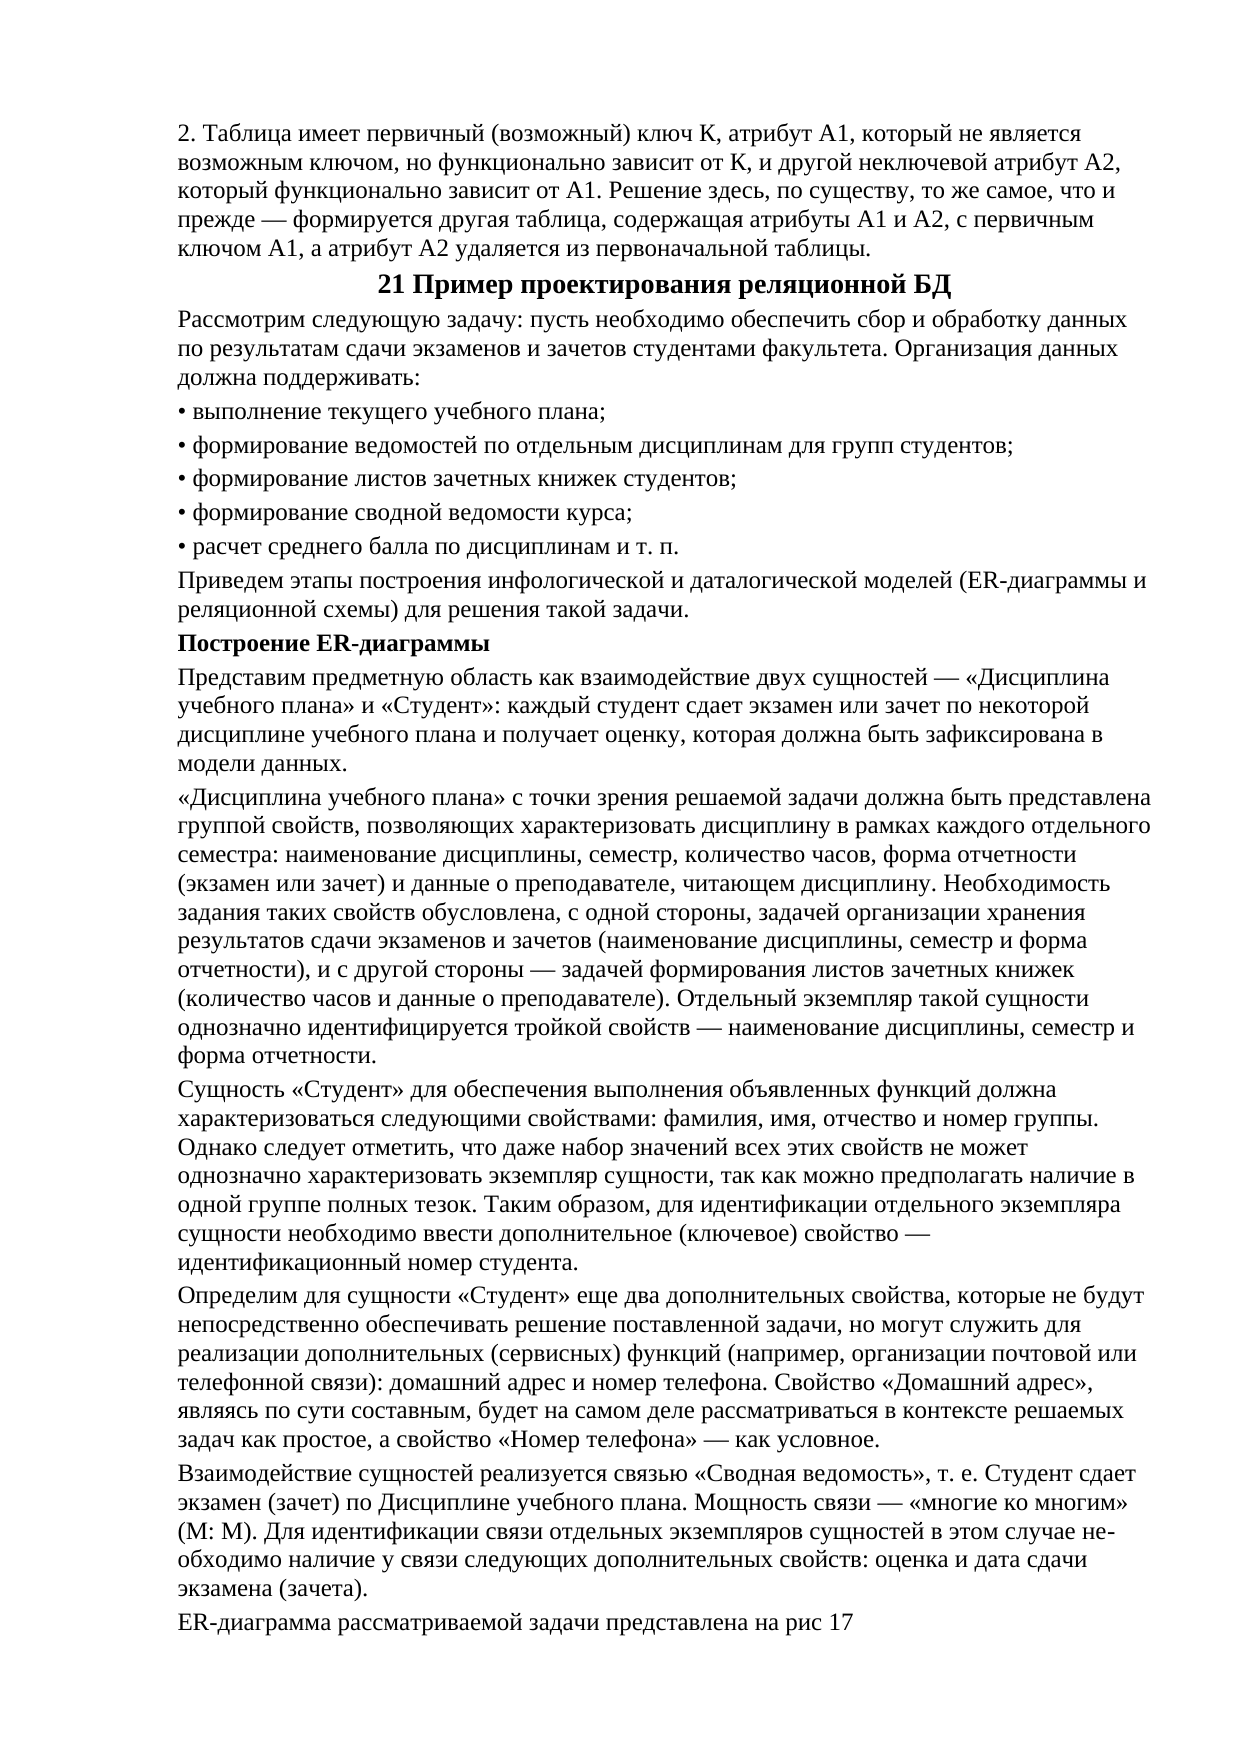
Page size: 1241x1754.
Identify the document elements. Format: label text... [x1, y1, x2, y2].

text Построение ER-диаграммы [177, 628, 1152, 656]
text Определим для сущности «Студент» еще два дополнительных свойства, которые не будут непосредственно обеспечивать решение поставленной задачи, но могут служить для реализации дополнительных (сервисных) функций (например, организации почтовой или телефонной связи): домашний адрес и номер телефона. Свойство «Домашний адрес», являясь по сути составным, будет на самом деле рассматриваться в контексте решаемых задач как простое, а свойство «Номер телефона» — как условное. [177, 1281, 1152, 1453]
text ER-диаграмма рассматриваемой задачи представлена на рис 17 [177, 1607, 1152, 1636]
text «Дисциплина учебного плана» с точки зрения решаемой задачи должна быть представлена группой свойств, позволяющих характеризовать дисциплину в рамках каждого отдельного семестра: наименование дисциплины, семестр, количество часов, форма отчетности (экзамен или зачет) и данные о преподавателе, читающем дисциплину. Необходимость задания таких свойств обусловлена, с одной стороны, задачей организации хранения результатов сдачи экзаменов и зачетов (наименование дисциплины, семестр и форма отчетности), и с другой стороны — задачей формирования листов зачетных книжек (количество часов и данные о преподавателе). Отдельный экземпляр такой сущности однозначно идентифицируется тройкой свойств — наименование дисциплины, семестр и форма отчетности. [177, 782, 1152, 1069]
text Сущность «Студент» для обеспечения выполнения объявленных функций должна характеризоваться следующими свойствами: фамилия, имя, отчество и номер группы. Однако следует отметить, что даже набор значений всех этих свойств не может однозначно характеризовать экземпляр сущности, так как можно предполагать наличие в одной группе полных тезок. Таким образом, для идентификации отдельного экземпляра сущности необходимо ввести дополнительное (ключевое) свойство — идентификационный номер студента. [177, 1074, 1152, 1276]
text 2. Таблица имеет первичный (возможный) ключ К, атрибут А1, который не является возможным ключом, но функционально зависит от К, и другой неключевой атрибут А2, который функционально зависит от А1. Решение здесь, по существу, то же самое, что и прежде — формируется другая таблица, содержащая атрибуты А1 и А2, с первичным ключом А1, а атрибут А2 удаляется из первоначальной таблицы. [177, 118, 1152, 262]
text • формирование ведомостей по отдельным дисциплинам для групп студентов; [177, 430, 1152, 458]
text Рассмотрим следующую задачу: пусть необходимо обеспечить сбор и обработку данных по результатам сдачи экзаменов и зачетов студентами факультета. Организация данных должна поддерживать: [177, 304, 1152, 391]
text • расчет среднего балла по дисциплинам и т. п. [177, 531, 1152, 560]
text • формирование сводной ведомости курса; [177, 497, 1152, 526]
text • выполнение текущего учебного плана; [177, 396, 1152, 424]
text Приведем этапы построения инфологической и даталогической моделей (ER-диаграммы и реляционной схемы) для решения такой задачи. [177, 565, 1152, 623]
text Взаимодействие сущностей реализуется связью «Сводная ведомость», т. е. Студент сдает экзамен (зачет) по Дисциплине учебного плана. Мощность связи — «многие ко многим» (М: М). Для идентификации связи отдельных экземпляров сущностей в этом случае необходимо наличие у связи следующих дополнительных свойств: оценка и дата сдачи экзамена (зачета). [177, 1458, 1152, 1602]
text Представим предметную область как взаимодействие двух сущностей — «Дисциплина учебного плана» и «Студент»: каждый студент сдает экзамен или зачет по некоторой дисциплине учебного плана и получает оценку, которая должна быть зафиксирована в модели данных. [177, 662, 1152, 777]
text 21 Пример проектирования реляционной БД [177, 267, 1152, 299]
text • формирование листов зачетных книжек студентов; [177, 463, 1152, 492]
